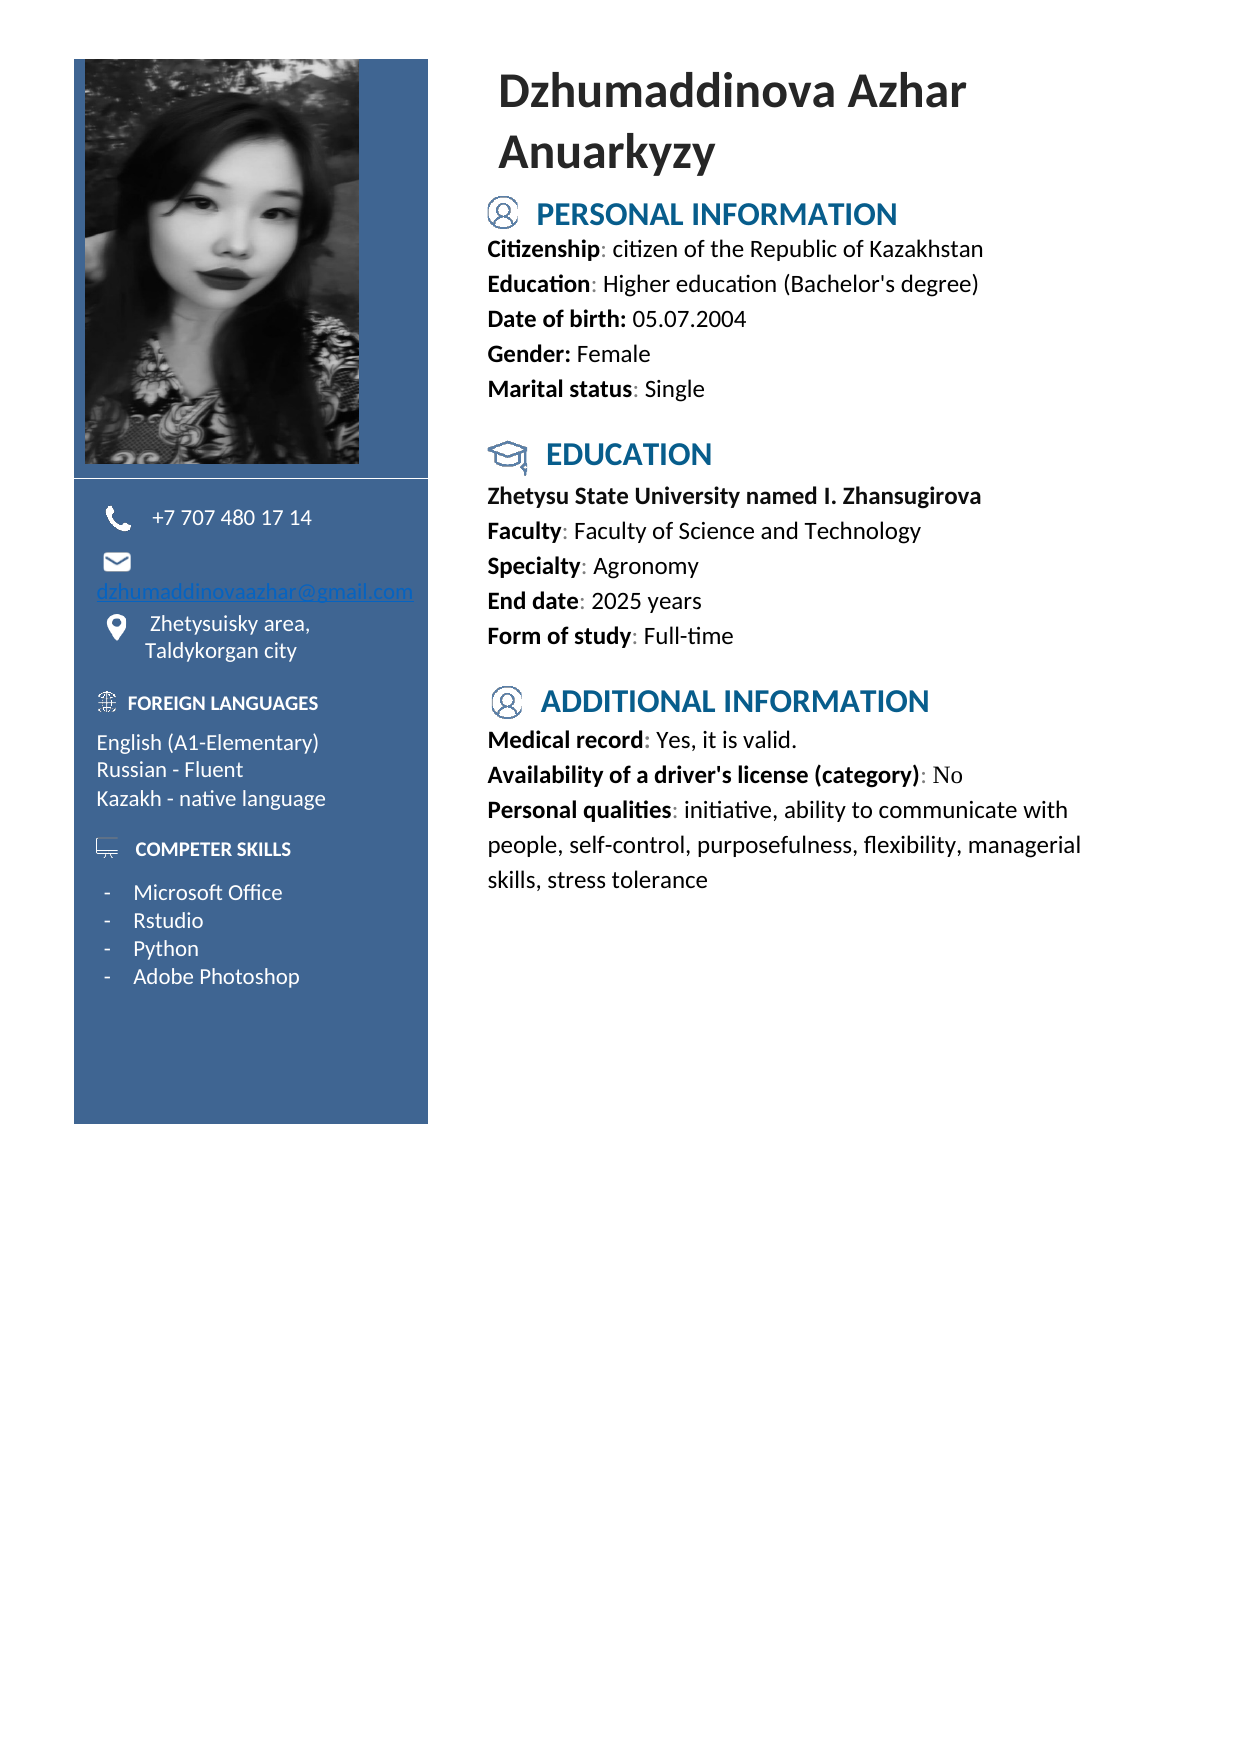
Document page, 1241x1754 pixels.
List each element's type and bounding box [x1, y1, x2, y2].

table_header [359, 59, 428, 463]
table_cell [74, 463, 428, 478]
table_header [74, 59, 85, 463]
table_header [428, 59, 1171, 1124]
picture [98, 691, 118, 711]
picture [103, 549, 131, 575]
picture [490, 686, 522, 717]
picture [486, 196, 518, 227]
picture [85, 59, 359, 464]
table_cell [74, 479, 428, 1124]
picture [102, 503, 134, 536]
picture [106, 613, 127, 642]
picture [95, 835, 118, 858]
picture [486, 436, 527, 477]
